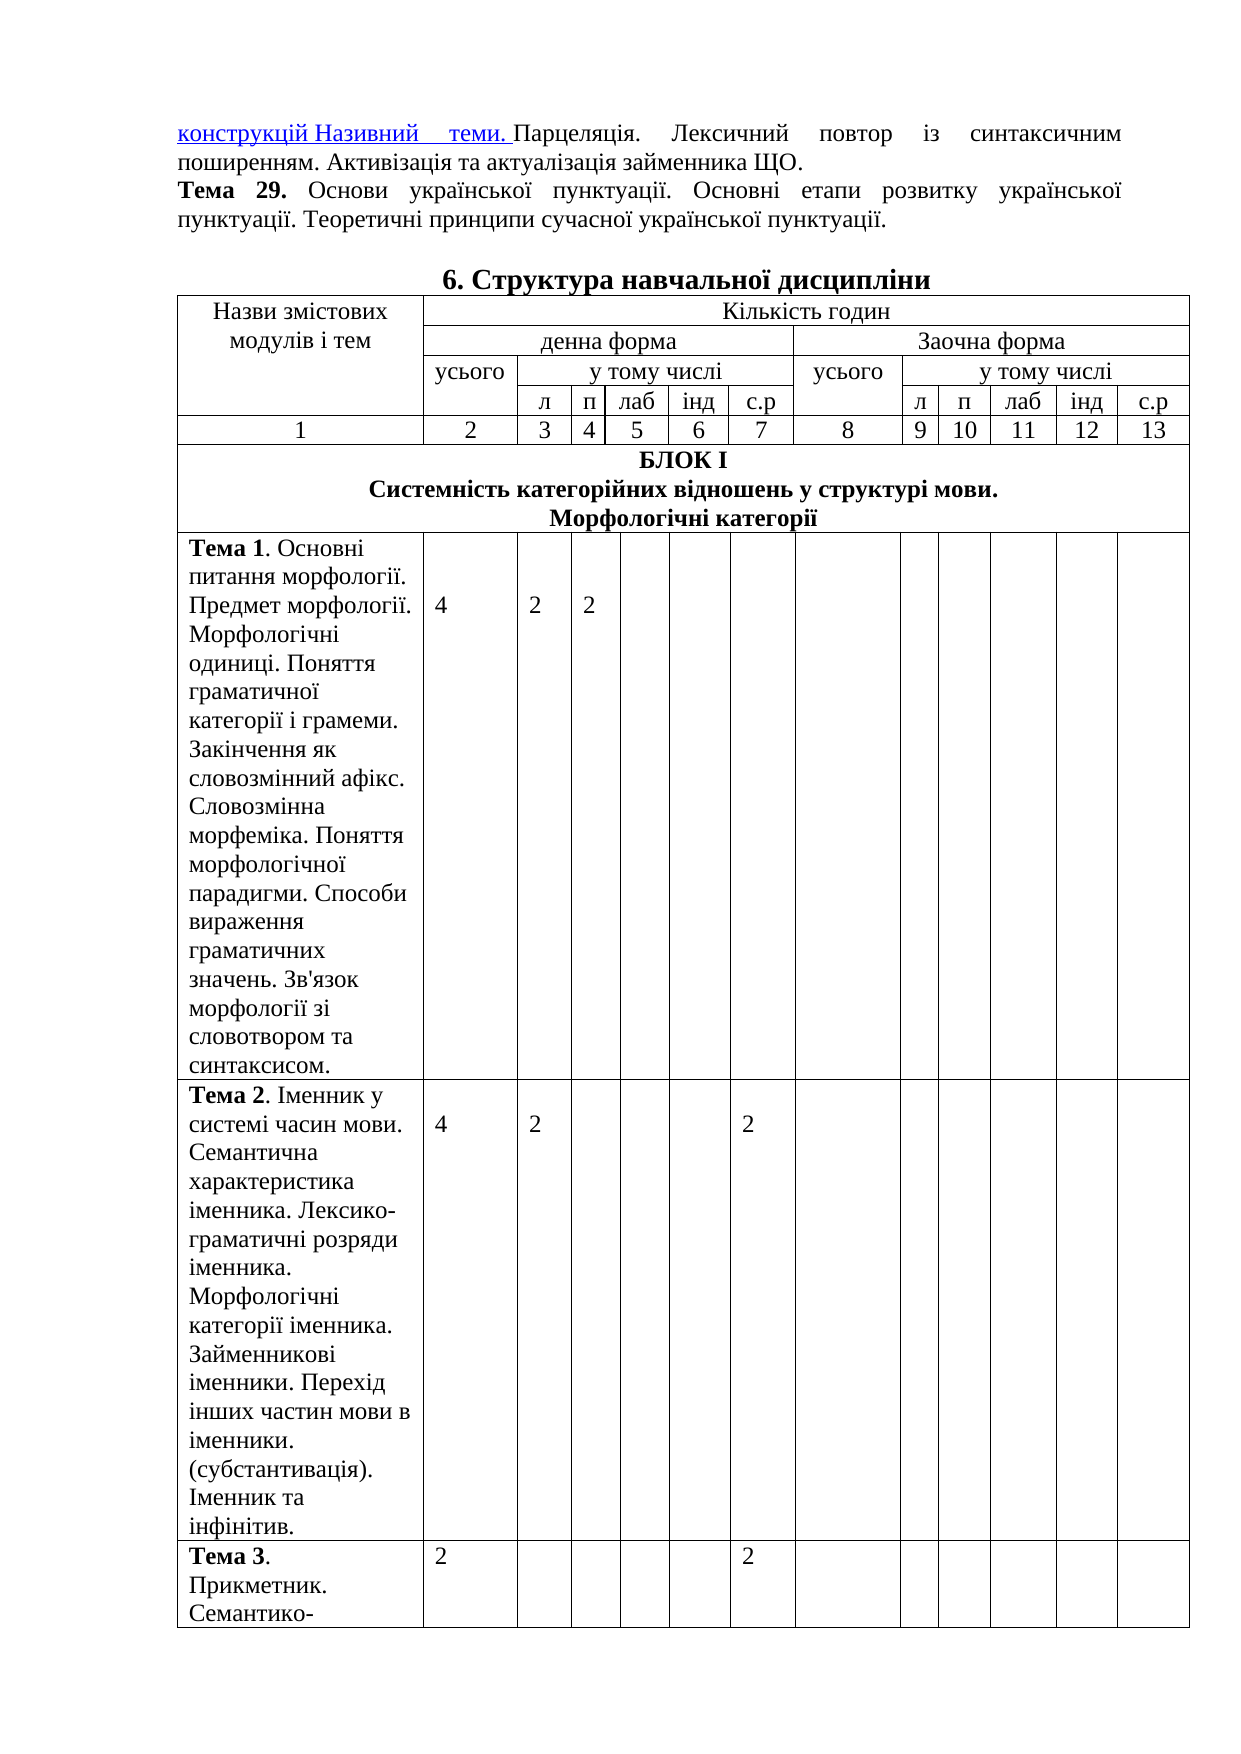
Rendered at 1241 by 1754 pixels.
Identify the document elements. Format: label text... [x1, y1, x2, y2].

table_cell л [518, 386, 571, 414]
table_cell 2 [518, 1080, 571, 1540]
table_cell 4 [572, 416, 604, 444]
table_cell [518, 1541, 571, 1627]
table_cell [621, 1080, 669, 1540]
table_cell [1118, 533, 1189, 1079]
table_cell у тому числі [518, 356, 793, 385]
table_cell [1118, 1541, 1189, 1627]
table_cell [796, 533, 900, 1079]
table_cell інд [1057, 386, 1117, 414]
table_cell лаб [991, 386, 1056, 414]
table_cell лаб [606, 386, 668, 414]
table_cell [991, 1080, 1056, 1540]
table_cell 2 [572, 533, 620, 1079]
table_cell 1 [178, 416, 423, 444]
table_cell 10 [939, 416, 990, 444]
table_cell [670, 533, 730, 1079]
table_cell с.р [729, 386, 793, 414]
table_cell денна форма [424, 326, 793, 355]
table_cell п [939, 386, 990, 414]
table_cell [1118, 1080, 1189, 1540]
table_cell [991, 533, 1056, 1079]
text 6. Структура навчальної дисципліни [177, 262, 1122, 295]
table_cell 4 [424, 533, 517, 1079]
table_cell 13 [1118, 416, 1189, 444]
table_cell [178, 1541, 423, 1627]
table_cell [670, 1080, 730, 1540]
table_cell 5 [606, 416, 668, 444]
table_cell с.р [1118, 386, 1189, 414]
table_cell у тому числі [903, 356, 1189, 385]
table_header Кількість годин [424, 296, 1189, 325]
table_cell [939, 1080, 990, 1540]
table_cell [670, 1541, 730, 1627]
table_cell інд [669, 386, 728, 414]
table_cell 12 [1057, 416, 1117, 444]
table_cell 2 [424, 1541, 517, 1627]
table_cell 11 [991, 416, 1056, 444]
table_cell БЛОК І Системність категорійних відношень у структурі мови. Морфологічні категорії [178, 445, 1189, 532]
table_cell 8 [794, 416, 902, 444]
table_cell усього [424, 356, 517, 414]
table_cell 2 [424, 416, 517, 444]
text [177, 118, 1122, 176]
table_cell Заочна форма [794, 326, 1189, 355]
table_cell [572, 1080, 620, 1540]
table_cell [796, 1541, 900, 1627]
table_cell [939, 1541, 990, 1627]
table_cell 2 [731, 1080, 795, 1540]
table_cell 2 [731, 1541, 795, 1627]
table_cell 9 [903, 416, 938, 444]
table_cell [796, 1080, 900, 1540]
table_cell [1057, 533, 1117, 1079]
table_cell 2 [518, 533, 571, 1079]
table_cell Тема 1. Основні питання морфології. Предмет морфології. Морфологічні одиниці. Поняття граматичної категорії і грамеми. Закінчення як словозмінний афікс. Словозмінна морфеміка. Поняття морфологічної парадигми. Способи вираження граматичних значень. Зв'язок морфології зі словотвором та синтаксисом. [178, 533, 423, 1079]
table_cell [901, 1541, 938, 1627]
table_cell Тема 2. Іменник у системі часин мови. Семантична характеристика іменника. Лексико-граматичні розряди іменника. Морфологічні категорії іменника. Займенникові іменники. Перехід інших частин мови в іменники. (субстантивація). Іменник та інфінітив. [178, 1080, 423, 1540]
table_cell [572, 1541, 620, 1627]
text Тема 29. Основи української пунктуації. Основні етапи розвитку української пунктуації. Теоретичні принципи сучасної української пунктуації. [177, 176, 1122, 233]
table_cell п [572, 386, 604, 414]
table_cell [939, 533, 990, 1079]
table_cell [621, 1541, 669, 1627]
table_cell [1057, 1541, 1117, 1627]
table_cell [991, 1541, 1056, 1627]
table_cell 7 [729, 416, 793, 444]
table_cell [621, 533, 669, 1079]
table_cell [731, 533, 795, 1079]
table_cell л [903, 386, 938, 414]
table_cell 3 [518, 416, 571, 444]
table_cell [901, 533, 938, 1079]
table_cell [901, 1080, 938, 1540]
table_cell 6 [669, 416, 728, 444]
table_header Назви змістових модулів і тем [178, 296, 423, 414]
table_cell 4 [424, 1080, 517, 1540]
table_cell [1057, 1080, 1117, 1540]
table_cell усього [794, 356, 902, 414]
